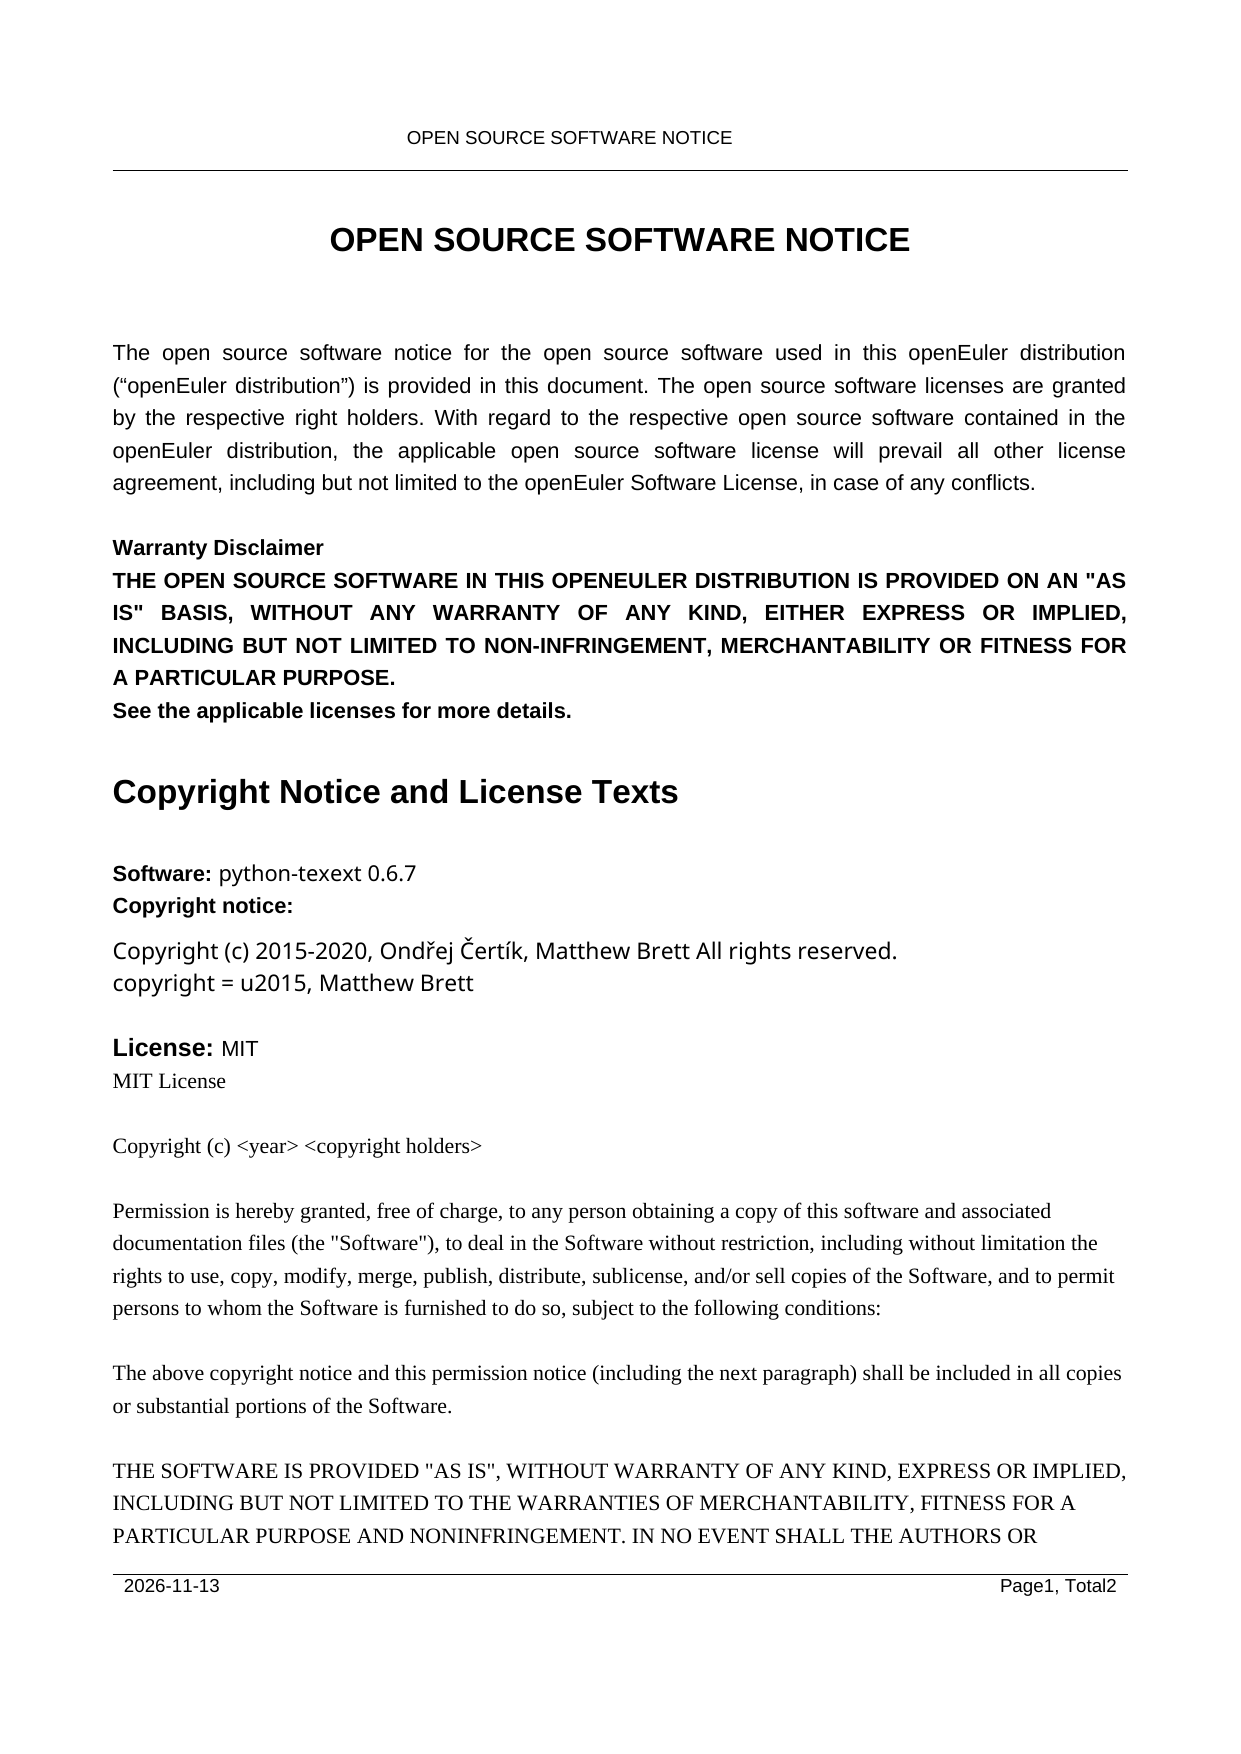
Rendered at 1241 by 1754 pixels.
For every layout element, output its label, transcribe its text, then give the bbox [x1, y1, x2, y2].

text Warranty Disclaimer [112, 531, 1128, 564]
text License: MIT [112, 1031, 1128, 1064]
text The open source software notice for the open source software used in this openEuler distribution (“openEuler distribution”) is provided in this document. The open source software licenses are granted by the respective right holders. With regard to the respective open source software contained in the openEuler distribution, the applicable open source software license will prevail all other license agreement, including but not limited to the openEuler Software License, in case of any conflicts. [112, 336, 1128, 499]
title Software: python-texext 0.6.7 [112, 856, 1128, 889]
text Copyright notice: [112, 889, 1128, 921]
text THE OPEN SOURCE SOFTWARE IN THIS OPENEULER DISTRIBUTION IS PROVIDED ON AN "AS IS" BASIS, WITHOUT ANY WARRANTY OF ANY KIND, EITHER EXPRESS OR IMPLIED, INCLUDING BUT NOT LIMITED TO NON-INFRINGEMENT, MERCHANTABILITY OR FITNESS FOR A PARTICULAR PURPOSE. See the applicable licenses for more details. [112, 564, 1128, 726]
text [112, 1064, 1128, 1551]
text Copyright (c) 2015-2020, Ondřej Čertík, Matthew Brett All rights reserved. copyright = u2015, Matthew Brett [112, 934, 1128, 1031]
text Copyright Notice and License Texts [112, 759, 1128, 824]
text OPEN SOURCE SOFTWARE NOTICE [112, 206, 1128, 271]
